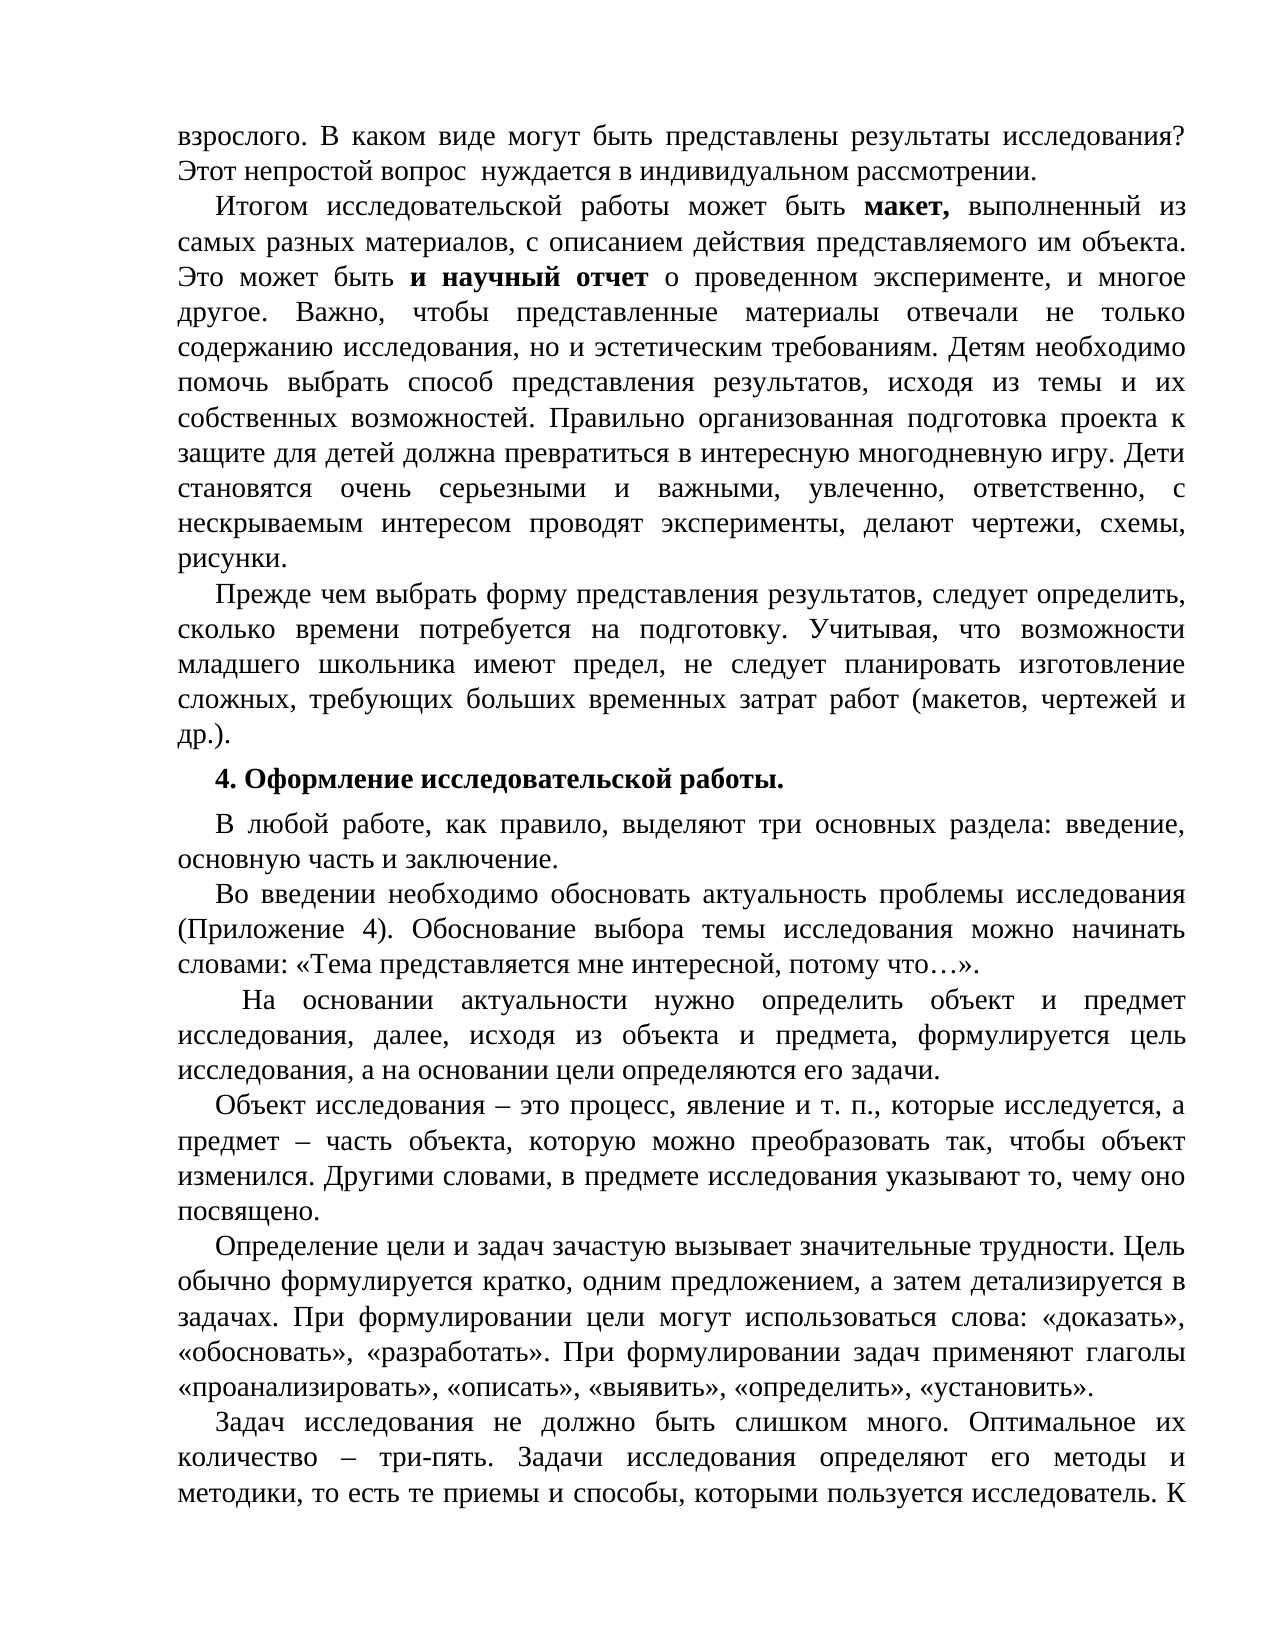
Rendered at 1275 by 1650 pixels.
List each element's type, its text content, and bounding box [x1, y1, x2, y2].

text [177, 118, 1186, 187]
text 4. Оформление исследовательской работы. [177, 761, 1186, 795]
text Прежде чем выбрать форму представления результатов, следует определить, сколько времени потребуется на подготовку. Учитывая, что возможности младшего школьника имеют предел, не следует планировать изготовление сложных, требующих больших временных затрат работ (макетов, чертежей и др.). [177, 576, 1186, 750]
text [177, 1404, 1186, 1508]
text Определение цели и задач зачастую вызывает значительные трудности. Цель обычно формулируется кратко, одним предложением, а затем детализируется в задачах. При формулировании цели могут использоваться слова: «доказать», «обосновать», «разработать». При формулировании задач применяют глаголы «проанализировать», «описать», «выявить», «определить», «установить». [177, 1228, 1186, 1403]
text Объект исследования – это процесс, явление и т. п., которые исследуется, а предмет – часть объекта, которую можно преобразовать так, чтобы объект изменился. Другими словами, в предмете исследования указывают то, чему оно посвящено. [177, 1087, 1186, 1227]
text В любой работе, как правило, выделяют три основных раздела: введение, основную часть и заключение. [177, 806, 1186, 874]
text Итогом исследовательской работы может быть макет, выполненный из самых разных материалов, с описанием действия представляемого им объекта. Это может быть и научный отчет о проведенном эксперименте, и многое другое. Важно, чтобы представленные материалы отвечали не только содержанию исследования, но и эстетическим требованиям. Детям необходимо помочь выбрать способ представления результатов, исходя из темы и их собственных возможностей. Правильно организованная подготовка проекта к защите для детей должна превратиться в интересную многодневную игру. Дети становятся очень серьезными и важными, увлеченно, ответственно, с нескрываемым интересом проводят эксперименты, делают чертежи, схемы, рисунки. [177, 188, 1186, 574]
text На основании актуальности нужно определить объект и предмет исследования, далее, исходя из объекта и предмета, формулируется цель исследования, а на основании цели определяются его задачи. [177, 982, 1186, 1086]
text Во введении необходимо обосновать актуальность проблемы исследования (Приложение 4). Обоснование выбора темы исследования можно начинать словами: «Тема представляется мне интересной, потому что…». [177, 876, 1186, 980]
